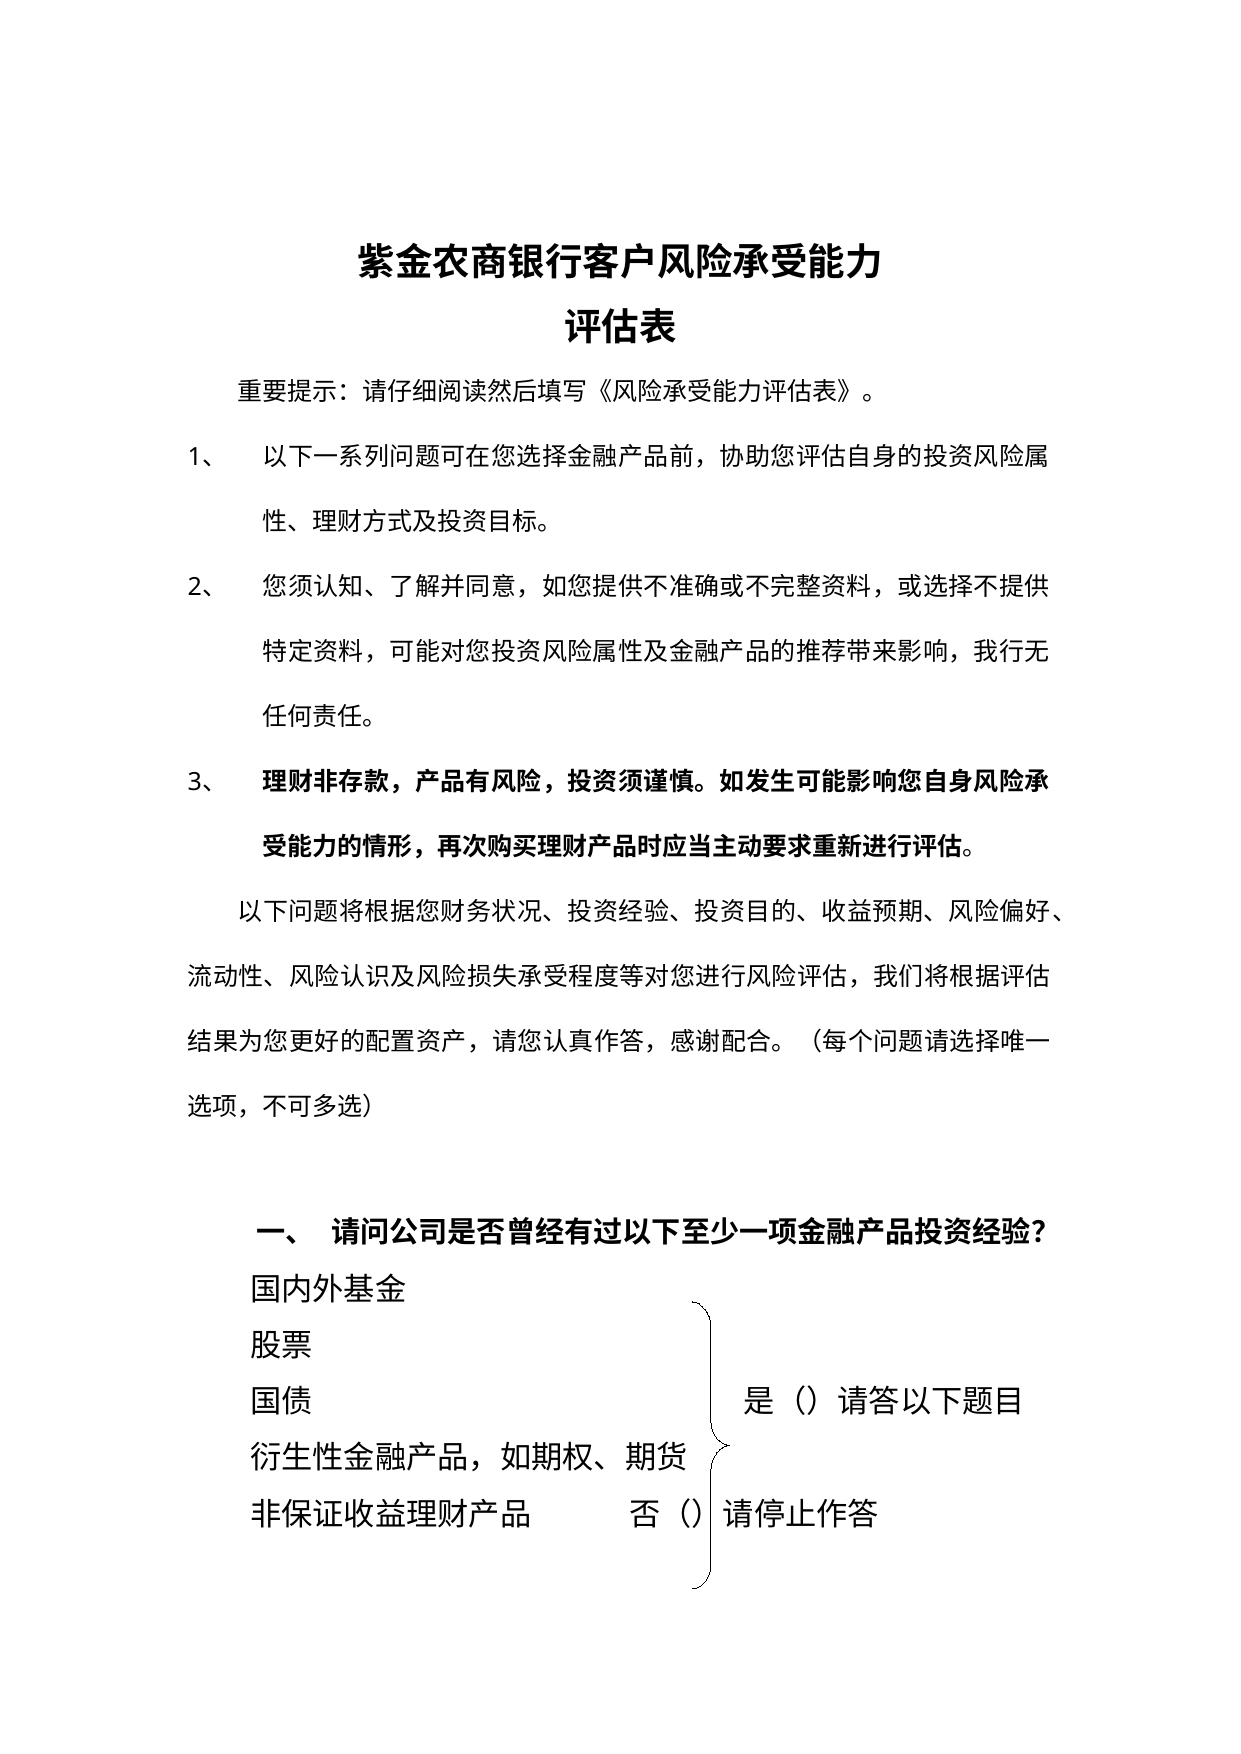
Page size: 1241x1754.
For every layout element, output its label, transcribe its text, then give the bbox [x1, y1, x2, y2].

list 您须认知、了解并同意，如您提供不准确或不完整资料，或选择不提供特定资料，可能对您投资风险属性及金融产品的推荐带来影响，我行无任何责任。 [187, 552, 1053, 747]
text 衍生性金融产品，如期权、期货 [187, 1427, 1053, 1483]
text 重要提示：请仔细阅读然后填写《风险承受能力评估表》。 [187, 357, 1053, 422]
text 紫金农商银行客户风险承受能力 [187, 227, 1053, 292]
text 非保证收益理财产品 否（）请停止作答 [711, 1483, 1053, 1539]
text 非保证收益理财产品 否（）请停止作答 [187, 1483, 710, 1539]
text 国债 是（）请答以下题目 [187, 1371, 1053, 1427]
text 股票 [187, 1314, 1053, 1371]
text 国内外基金 [187, 1258, 1053, 1314]
list 理财非存款，产品有风险，投资须谨慎。如发生可能影响您自身风险承受能力的情形，再次购买理财产品时应当主动要求重新进行评估。 [187, 747, 1053, 877]
list 以下一系列问题可在您选择金融产品前，协助您评估自身的投资风险属性、理财方式及投资目标。 [187, 422, 1053, 552]
text 评估表 [187, 292, 1053, 357]
text 以下问题将根据您财务状况、投资经验、投资目的、收益预期、风险偏好、流动性、风险认识及风险损失承受程度等对您进行风险评估，我们将根据评估结果为您更好的配置资产，请您认真作答，感谢配合。（每个问题请选择唯一选项，不可多选） [187, 877, 1053, 1137]
list 请问公司是否曾经有过以下至少一项金融产品投资经验？ [256, 1202, 1053, 1258]
